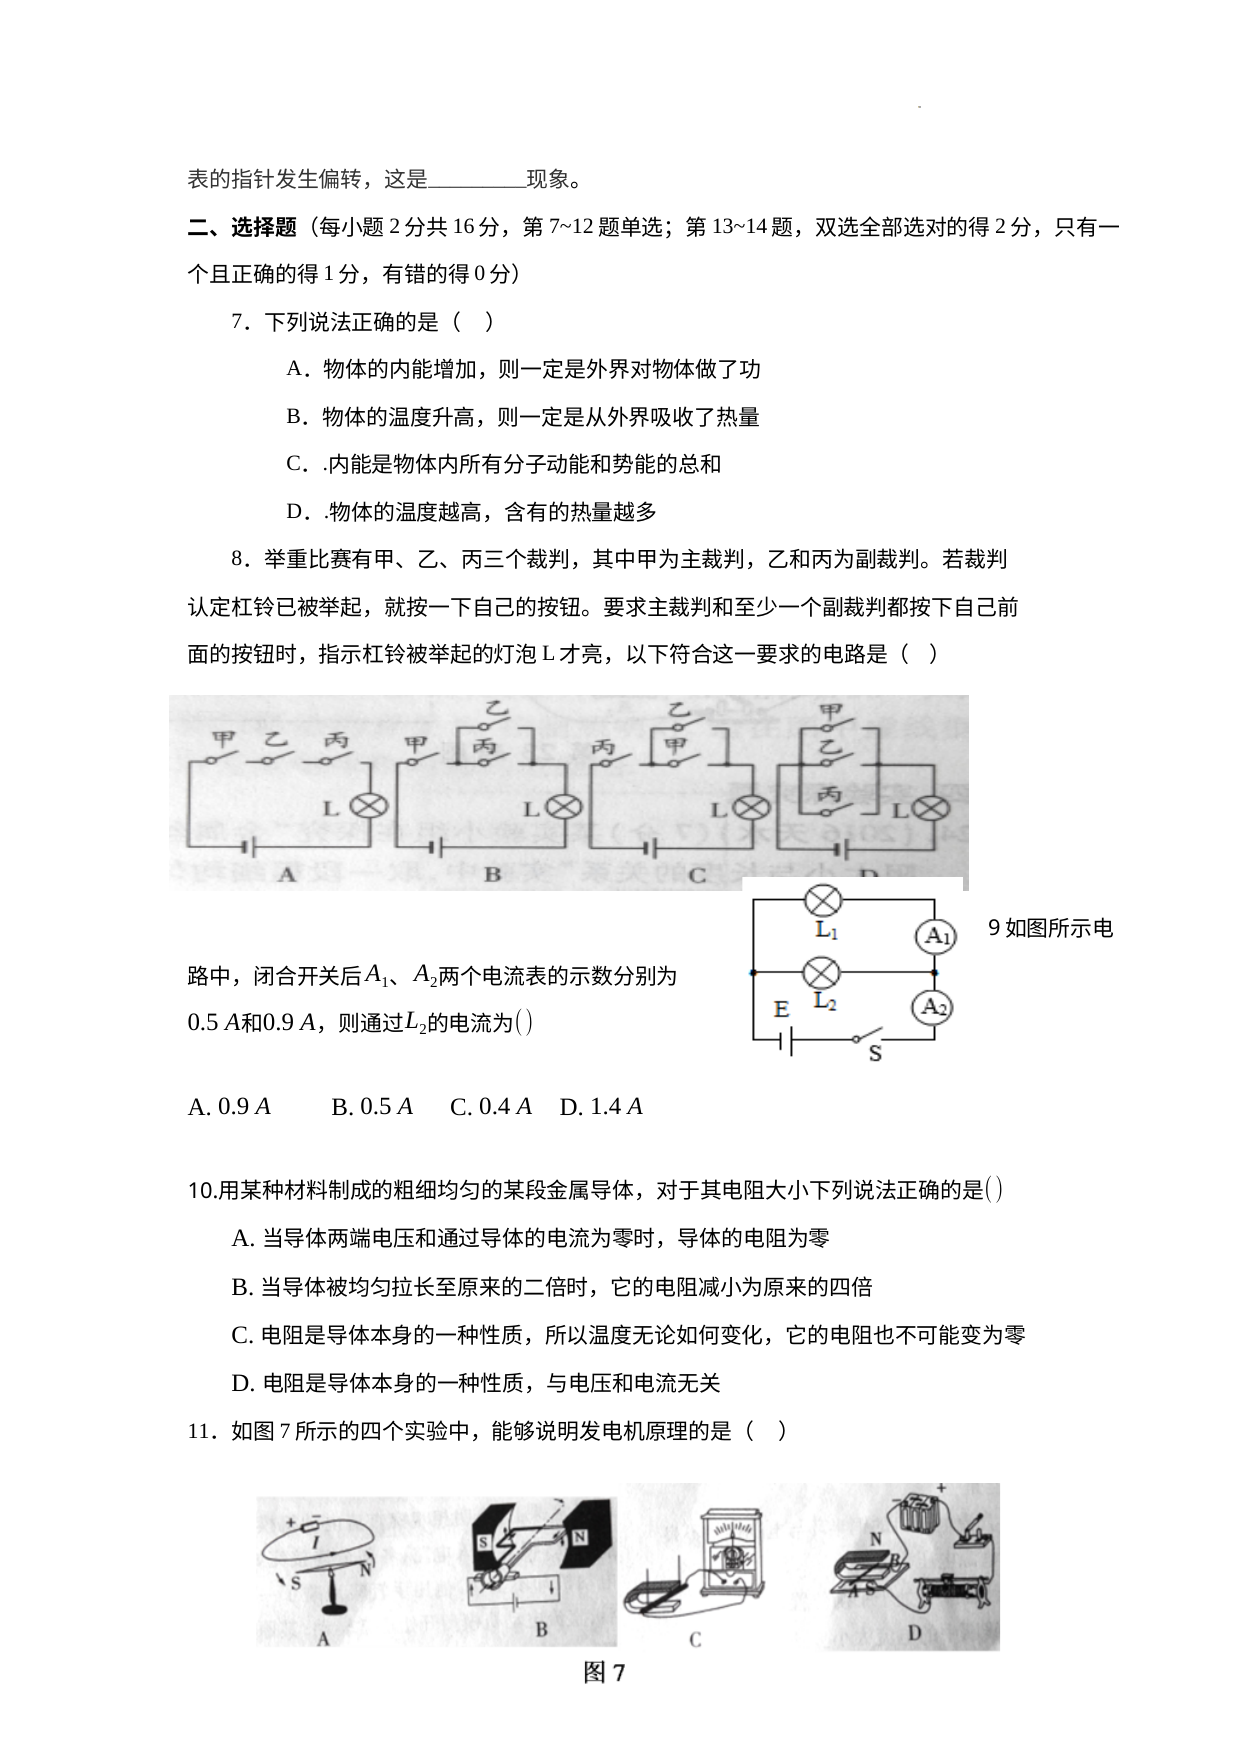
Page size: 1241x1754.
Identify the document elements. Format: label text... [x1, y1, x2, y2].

text B．物体的温度升高，则一定是从外界吸收了热量 [187, 399, 1126, 431]
text 7．下列说法正确的是（ ） [187, 304, 1126, 336]
text A. 当导体两端电压和通过导体的电流为零时，导体的电阻为零 [231, 1221, 1053, 1253]
text C．.内能是物体内所有分子动能和势能的总和 [187, 447, 1126, 479]
text B. 当导体被均匀拉长至原来的二倍时，它的电阻减小为原来的四倍 [231, 1269, 1053, 1302]
picture [169, 695, 969, 1066]
text A．物体的内能增加，则一定是外界对物体做了功 [187, 352, 1126, 384]
text 面的按钮时，指示杠铃被举起的灯泡L才亮，以下符合这一要求的电路是（ ） [187, 637, 1126, 669]
text （填“伸长”或“缩短”）。如果用电流表代替虚线框内的仪器，并将螺线管的铁芯抽出，然后将条形磁铁迅速插入线圈中，与它相连的电流表的指针发生偏转，这是_________现象。 [187, 162, 1126, 194]
text D．.物体的温度越高，含有的热量越多 [187, 494, 1126, 526]
text 8．举重比赛有甲、乙、丙三个裁判，其中甲为主裁判，乙和丙为副裁判。若裁判 [187, 542, 1126, 574]
text D. 电阻是导体本身的一种性质，与电压和电流无关 [231, 1366, 1053, 1398]
text 9如图所示电路中，闭合开关后、两个电流表的示数分别为和，则通过的电流为 [963, 911, 1126, 1038]
text 二、选择题（每小题2分共16分，第7~12题单选；第13~14题，双选全部选对的得2分，只有一个且正确的得1分，有错的得0分） [187, 209, 1121, 289]
text 11．如图7所示的四个实验中，能够说明发电机原理的是（ ） [187, 1414, 1126, 1446]
text A. B. C. D. [187, 1092, 1126, 1121]
text C. 电阻是导体本身的一种性质，所以温度无论如何变化，它的电阻也不可能变为零 [231, 1318, 1053, 1350]
picture [256, 1483, 1001, 1691]
list 10.用某种材料制成的粗细均匀的某段金属导体，对于其电阻大小下列说法正确的是 [187, 1173, 1053, 1205]
text 9如图所示电路中，闭合开关后、两个电流表的示数分别为和，则通过的电流为 [187, 911, 742, 1038]
text 认定杠铃已被举起，就按一下自己的按钮。要求主裁判和至少一个副裁判都按下自己前 [187, 589, 1126, 621]
